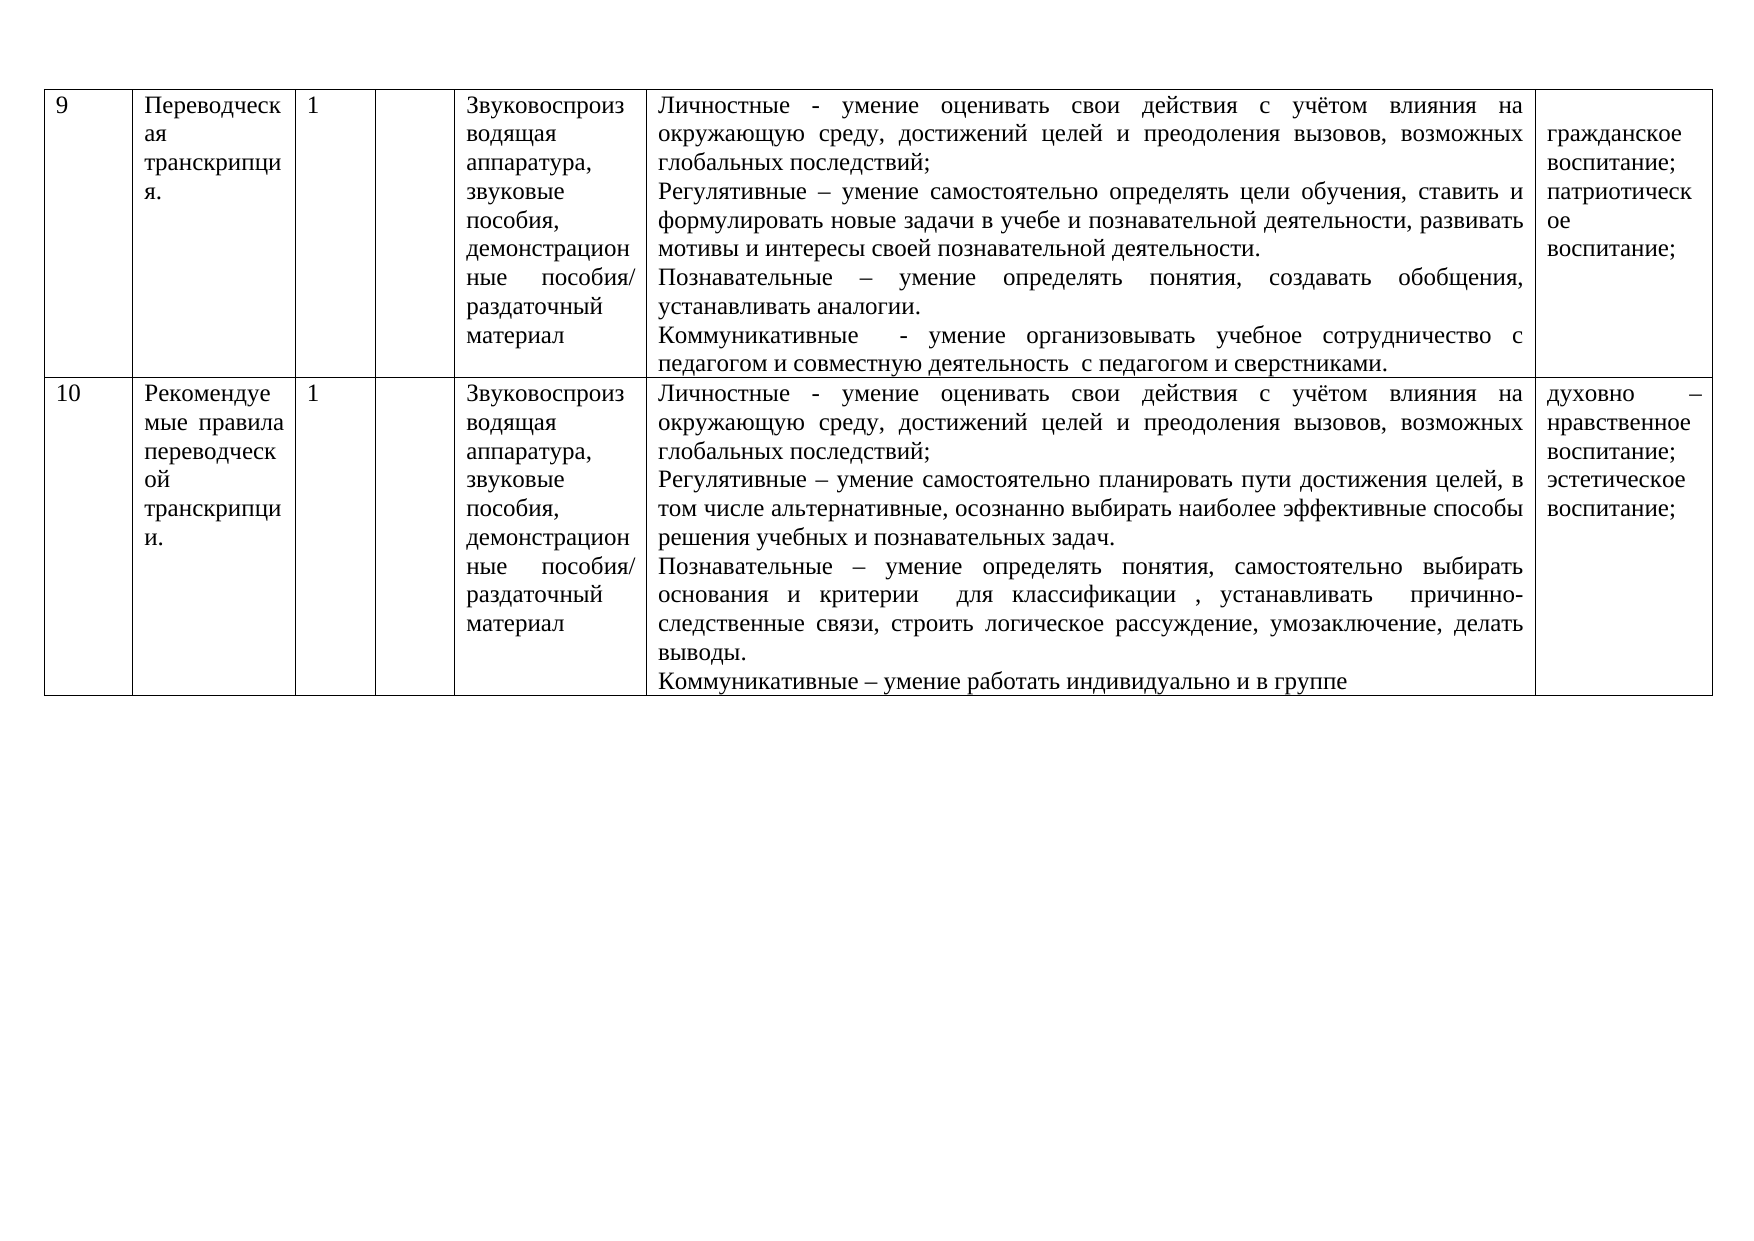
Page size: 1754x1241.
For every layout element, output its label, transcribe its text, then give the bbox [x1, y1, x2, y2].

table_cell [376, 378, 454, 694]
table_cell Рекомендуемые правила переводческой транскрипции. [133, 378, 295, 694]
table_cell Личностные - умение оценивать свои действия с учётом влияния на окружающую среду, достижений целей и преодоления вызовов, возможных глобальных последствий; Регулятивные – умение самостоятельно определять цели обучения, ставить и формулировать новые задачи в учебе и познавательной деятельности, развивать мотивы и интересы своей познавательной деятельности. Познавательные – умение определять понятия, создавать обобщения, устанавливать аналогии. Коммуникативные - умение организовывать учебное сотрудничество с педагогом и совместную деятельность с педагогом и сверстниками. [647, 90, 1535, 377]
table_cell 1 [296, 378, 375, 694]
table_cell гражданское воспитание; патриотическое воспитание; [1536, 90, 1712, 377]
table_cell духовно – нравственное воспитание; эстетическое воспитание; [1536, 378, 1712, 694]
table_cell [455, 90, 646, 377]
table_cell Личностные - умение оценивать свои действия с учётом влияния на окружающую среду, достижений целей и преодоления вызовов, возможных глобальных последствий; Регулятивные – умение самостоятельно планировать пути достижения целей, в том числе альтернативные, осознанно выбирать наиболее эффективные способы решения учебных и познавательных задач. Познавательные – умение определять понятия, самостоятельно выбирать основания и критерии для классификации , устанавливать причинно-следственные связи, строить логическое рассуждение, умозаключение, делать выводы. Коммуникативные – умение работать индивидуально и в группе [647, 378, 1535, 694]
table_cell Звуковоспроизводящая аппаратура, звуковые пособия, демонстрационные пособия/ раздаточный материал [455, 378, 646, 694]
table_cell 1 [296, 90, 375, 377]
table_cell 10 [45, 378, 132, 694]
table_cell 9 [45, 90, 132, 377]
table_cell [376, 90, 454, 377]
table_cell Переводческая транскрипция. [133, 90, 295, 377]
